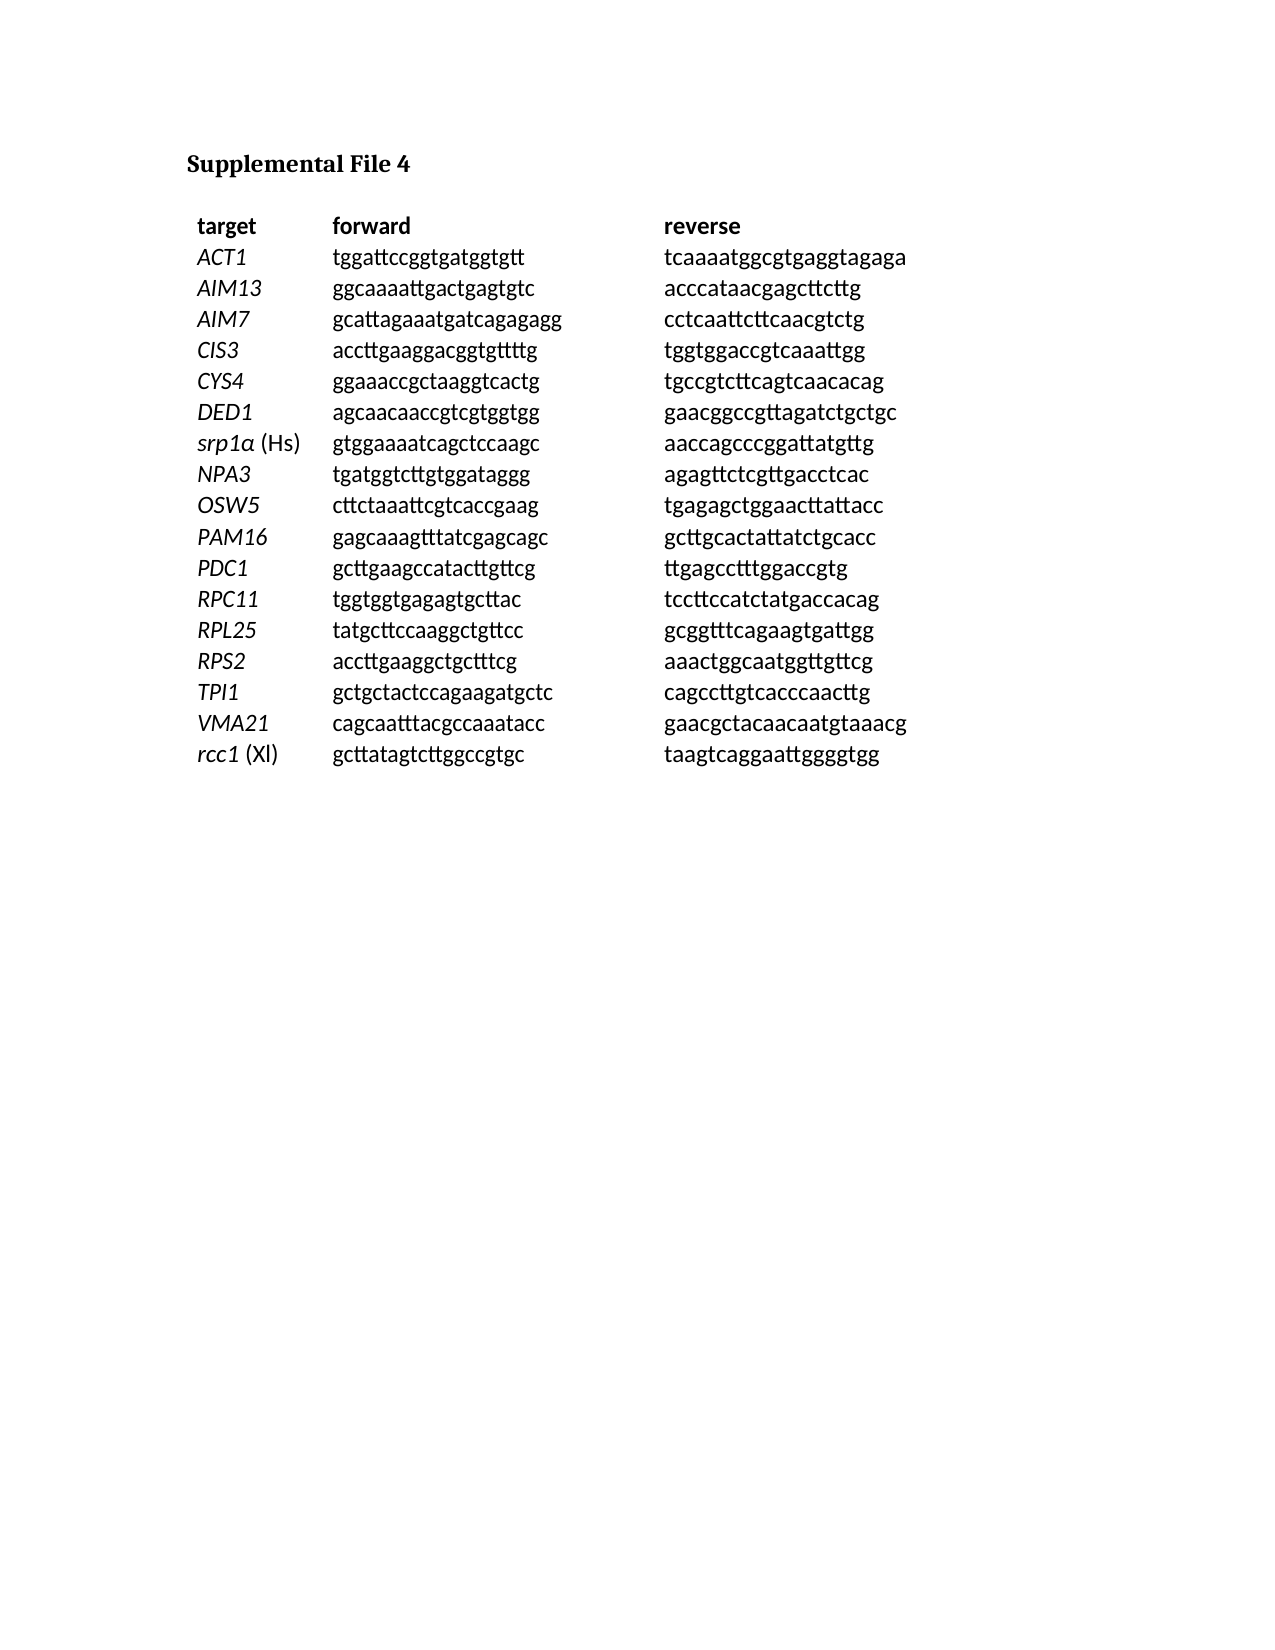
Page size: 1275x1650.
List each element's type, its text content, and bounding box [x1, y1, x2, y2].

subtitle Supplemental File 4 [187, 150, 1096, 178]
text ACT1 tggattccggtgatggtgtt tcaaaatggcgtgaggtagaga AIM13 ggcaaaattgactgagtgtc acccataacgagcttcttg AIM7 gcattagaaatgatcagagagg cctcaattcttcaacgtctg CIS3 accttgaaggacggtgttttg tggtggaccgtcaaattgg CYS4 ggaaaccgctaaggtcactg tgccgtcttcagtcaacacag DED1 agcaacaaccgtcgtggtgg gaacggccgttagatctgctgc srp1α (Hs) gtggaaaatcagctccaagc aaccagcccggattatgttg NPA3 tgatggtcttgtggataggg agagttctcgttgacctcac OSW5 cttctaaattcgtcaccgaag tgagagctggaacttattacc PAM16 gagcaaagtttatcgagcagc gcttgcactattatctgcacc PDC1 gcttgaagccatacttgttcg ttgagcctttggaccgtg RPC11 tggtggtgagagtgcttac tccttccatctatgaccacag RPL25 tatgcttccaaggctgttcc gcggtttcagaagtgattgg RPS2 accttgaaggctgctttcg aaactggcaatggttgttcg TPI1 gctgctactccagaagatgctc cagccttgtcacccaacttg VMA21 cagcaatttacgccaaatacc gaacgctacaacaatgtaaacg rcc1 (Xl) gcttatagtcttggccgtgc taagtcaggaattggggtgg [197, 241, 915, 768]
subtitle target forward reverse [197, 210, 1096, 241]
